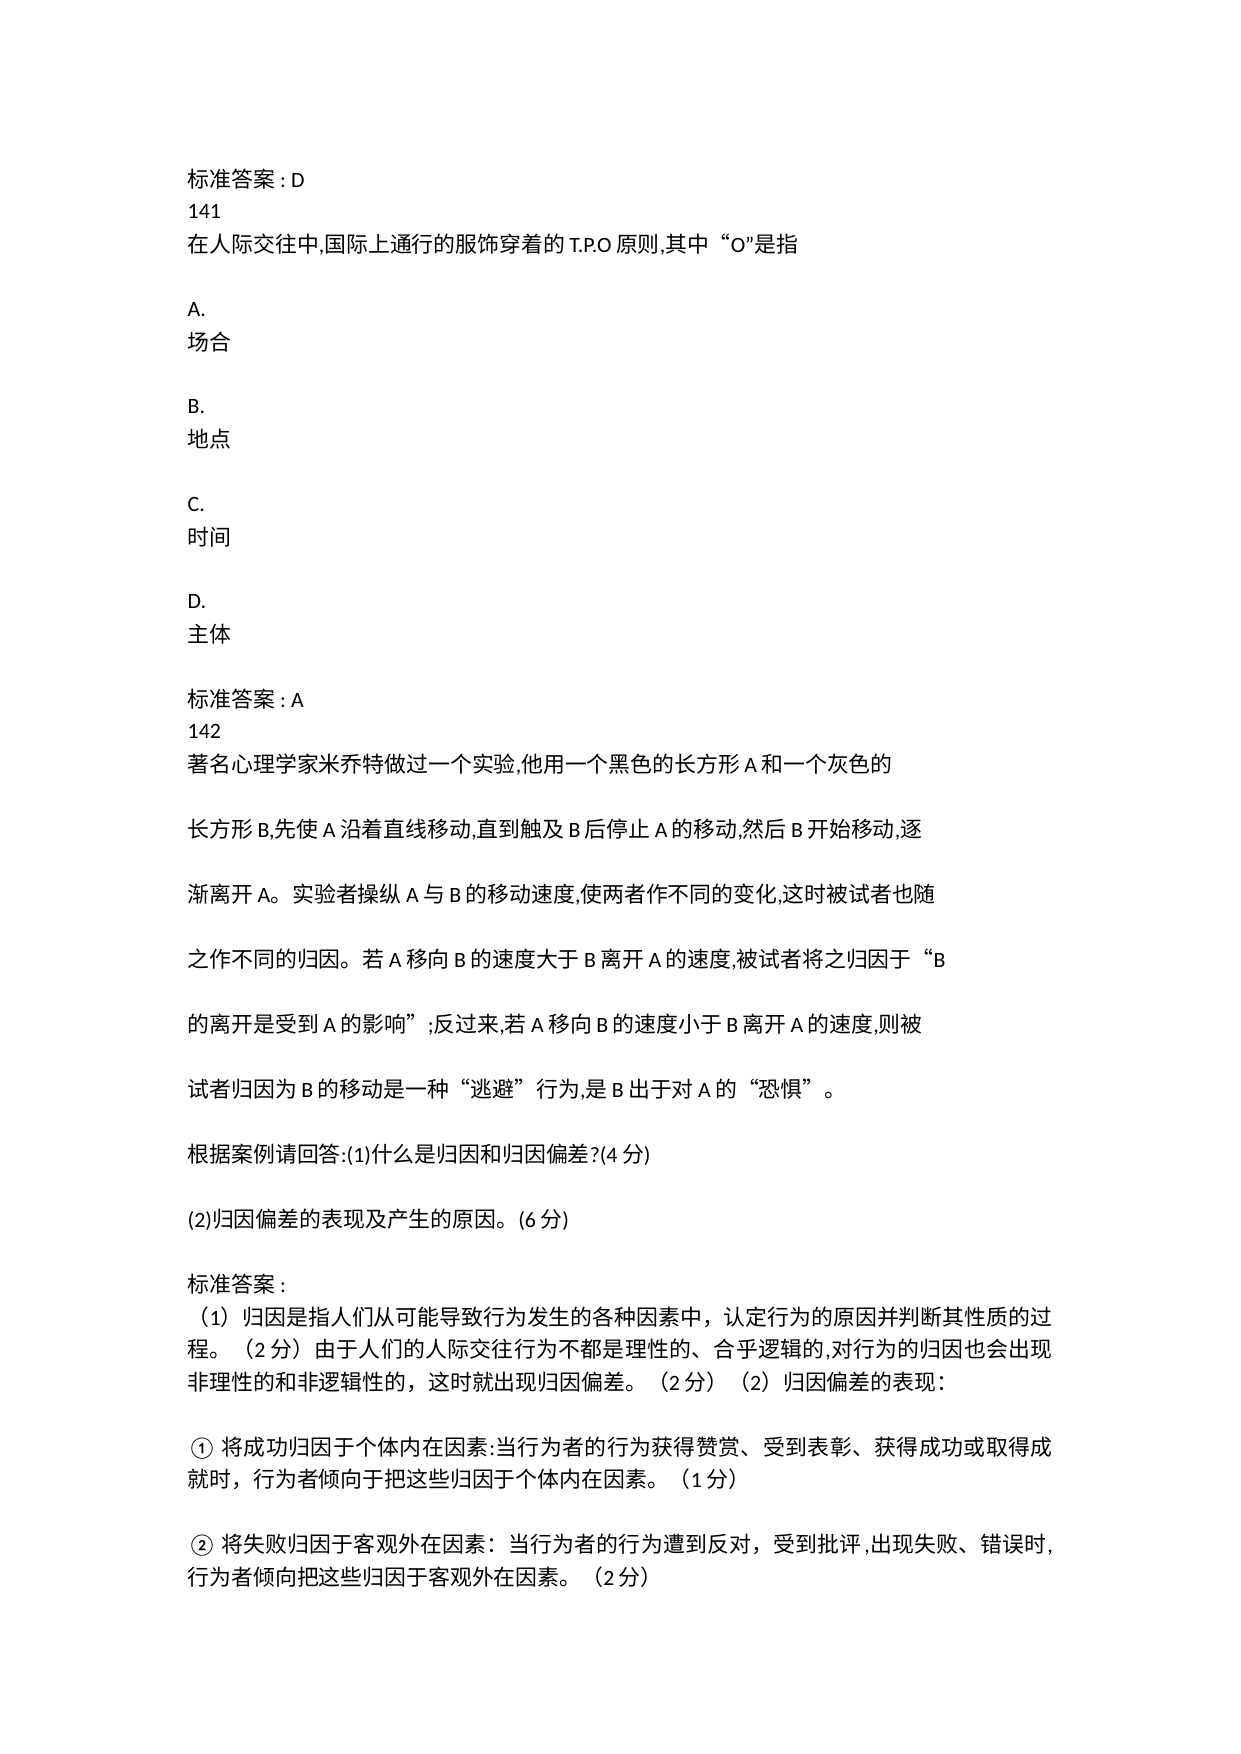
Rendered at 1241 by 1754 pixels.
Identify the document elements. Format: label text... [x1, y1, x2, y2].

text 标准答案 : D [187, 162, 1053, 194]
text 长方形B,先使A沿着直线移动,直到触及B后停止A的移动,然后B开始移动,逐 [187, 812, 1053, 844]
text 在人际交往中,国际上通行的服饰穿着的T.P.O原则,其中“O”是指 [187, 227, 1053, 259]
text 根据案例请回答:(1)什么是归因和归因偏差?(4分) [187, 1137, 1053, 1169]
text B. [187, 389, 1053, 422]
text 渐离开A。实验者操纵A与B的移动速度,使两者作不同的变化,这时被试者也随 [187, 877, 1053, 909]
text 之作不同的归因。若A移向B的速度大于B离开A的速度,被试者将之归因于“B [187, 942, 1053, 974]
text A. [187, 292, 1053, 324]
text 141 [187, 194, 1053, 227]
text C. [187, 487, 1053, 519]
text 标准答案 : [187, 1267, 1053, 1299]
text ②将失败归因于客观外在因素：当行为者的行为遭到反对，受到批评,出现失败、错误时,行为者倾向把这些归因于客观外在因素。（2分） [187, 1527, 1053, 1592]
text ①将成功归因于个体内在因素:当行为者的行为获得赞赏、受到表彰、获得成功或取得成就时，行为者倾向于把这些归因于个体内在因素。（1分） [187, 1429, 1053, 1494]
text 的离开是受到A的影响”;反过来,若A移向B的速度小于B离开A的速度,则被 [187, 1007, 1053, 1039]
text 主体 [187, 617, 1053, 649]
text 著名心理学家米乔特做过一个实验,他用一个黑色的长方形A和一个灰色的 [187, 747, 1053, 779]
text 标准答案 : A [187, 682, 1053, 714]
text (2)归因偏差的表现及产生的原因。(6分) [187, 1202, 1053, 1234]
text 142 [187, 714, 1053, 747]
text 场合 [187, 324, 1053, 357]
text 时间 [187, 519, 1053, 552]
text D. [187, 584, 1053, 617]
text 地点 [187, 422, 1053, 454]
text （1）归因是指人们从可能导致行为发生的各种因素中，认定行为的原因并判断其性质的过程。（2分）由于人们的人际交往行为不都是理性的、合乎逻辑的,对行为的归因也会出现非理性的和非逻辑性的，这时就出现归因偏差。（2分）（2）归因偏差的表现： [187, 1299, 1053, 1397]
text 试者归因为B的移动是一种“逃避”行为,是B出于对A的“恐惧”。 [187, 1072, 1053, 1104]
